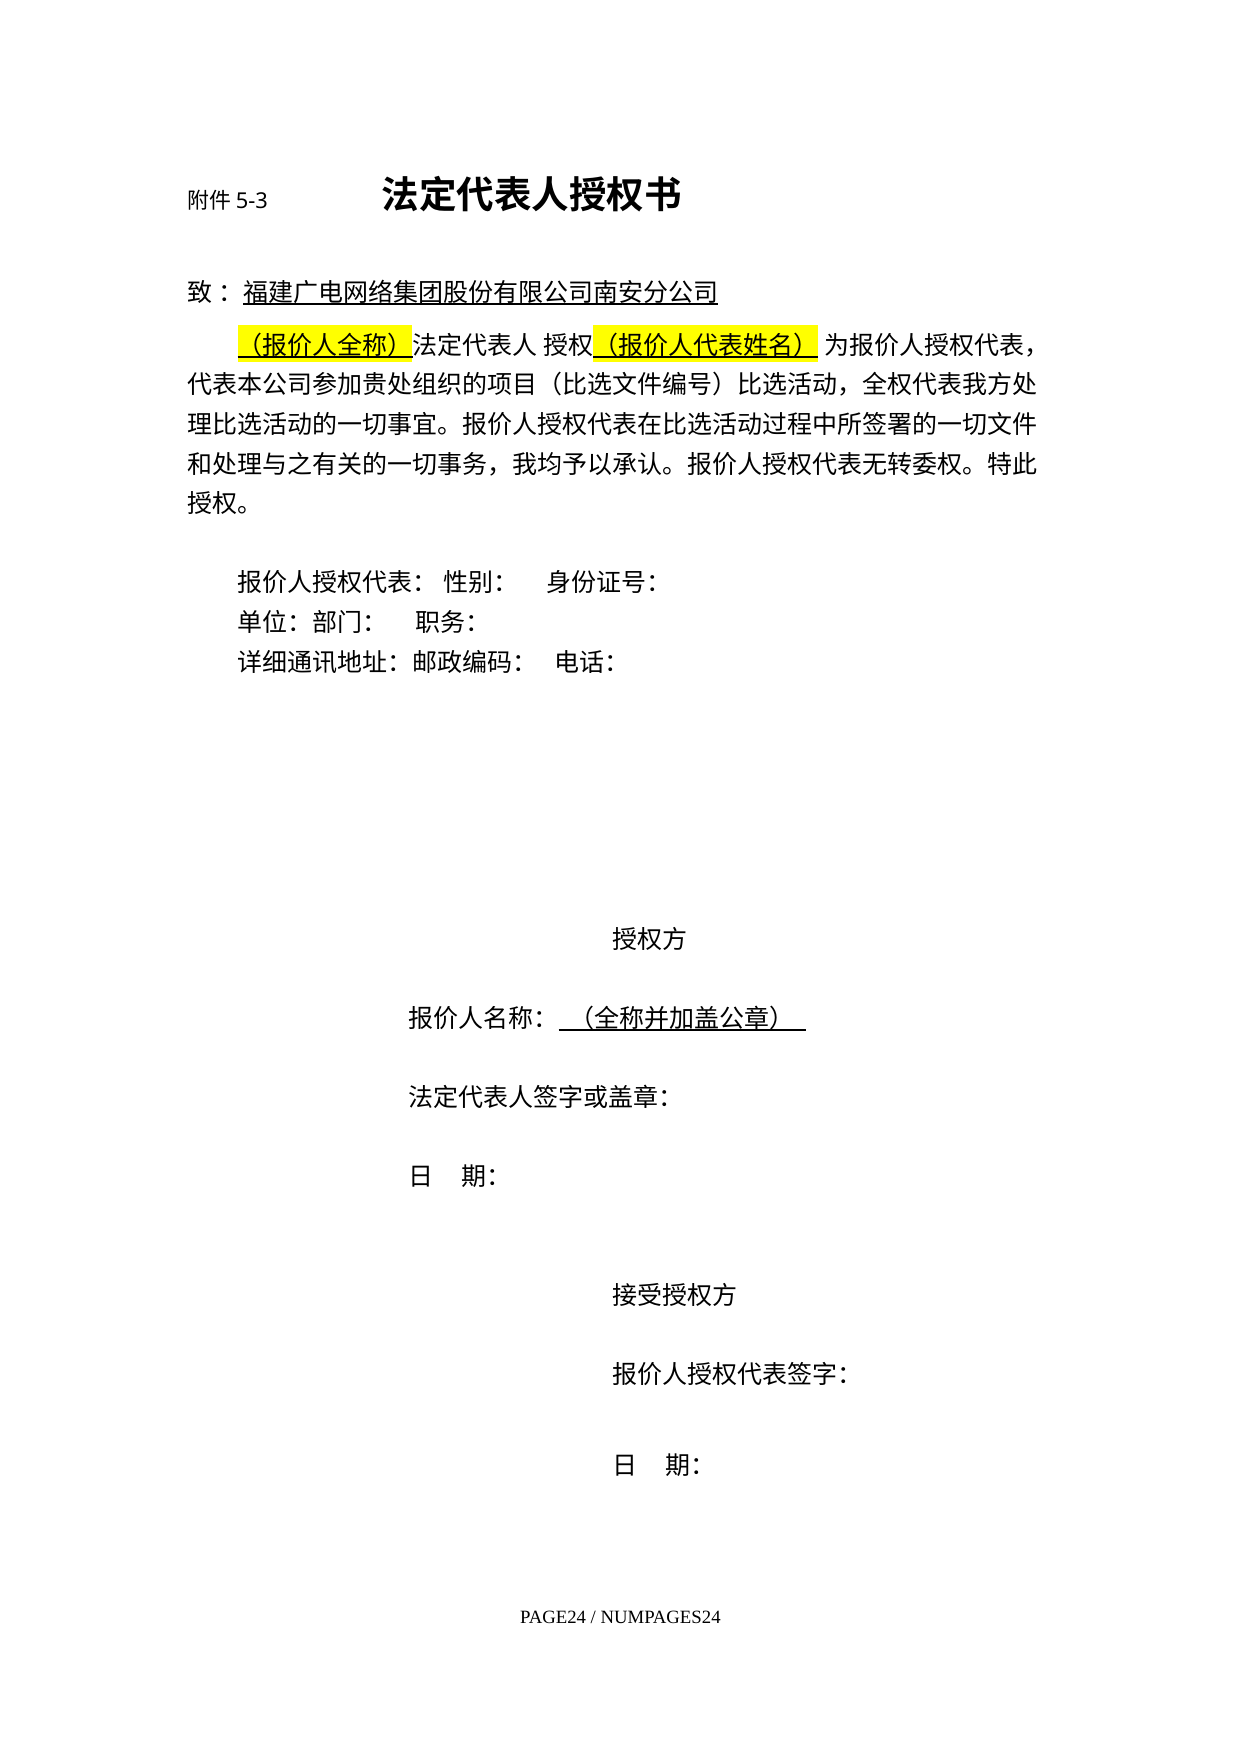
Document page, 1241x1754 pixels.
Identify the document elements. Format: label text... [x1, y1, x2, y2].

text 报价人授权代表： 性别： 身份证号： [187, 560, 1053, 600]
text 致 ：福建广电网络集团股份有限公司南安分公司 [187, 258, 1053, 323]
text （报价人全称）法定代表人 授权（报价人代表姓名） 为报价人授权代表，代表本公司参加贵处组织的项目（比选文件编号）比选活动，全权代表我方处理比选活动的一切事宜。报价人授权代表在比选活动过程中所签署的一切文件和处理与之有关的一切事务，我均予以承认。报价人授权代表无转委权。特此授权。 [187, 323, 1053, 521]
text 详细通讯地址：邮政编码： 电话： [187, 639, 1053, 679]
text 法定代表人签字或盖章： [187, 1075, 1053, 1114]
text 报价人名称： （全称并加盖公章） [187, 996, 1053, 1035]
text 接受授权方 [187, 1273, 1053, 1312]
text 附件5-3 法定代表人授权书 [187, 160, 1053, 225]
text 授权方 [187, 916, 1053, 956]
text 日 期： [187, 1431, 1053, 1496]
text 报价人授权代表签字： [187, 1352, 1053, 1391]
text 单位：部门： 职务： [187, 600, 1053, 639]
text 日 期： [187, 1154, 1053, 1193]
